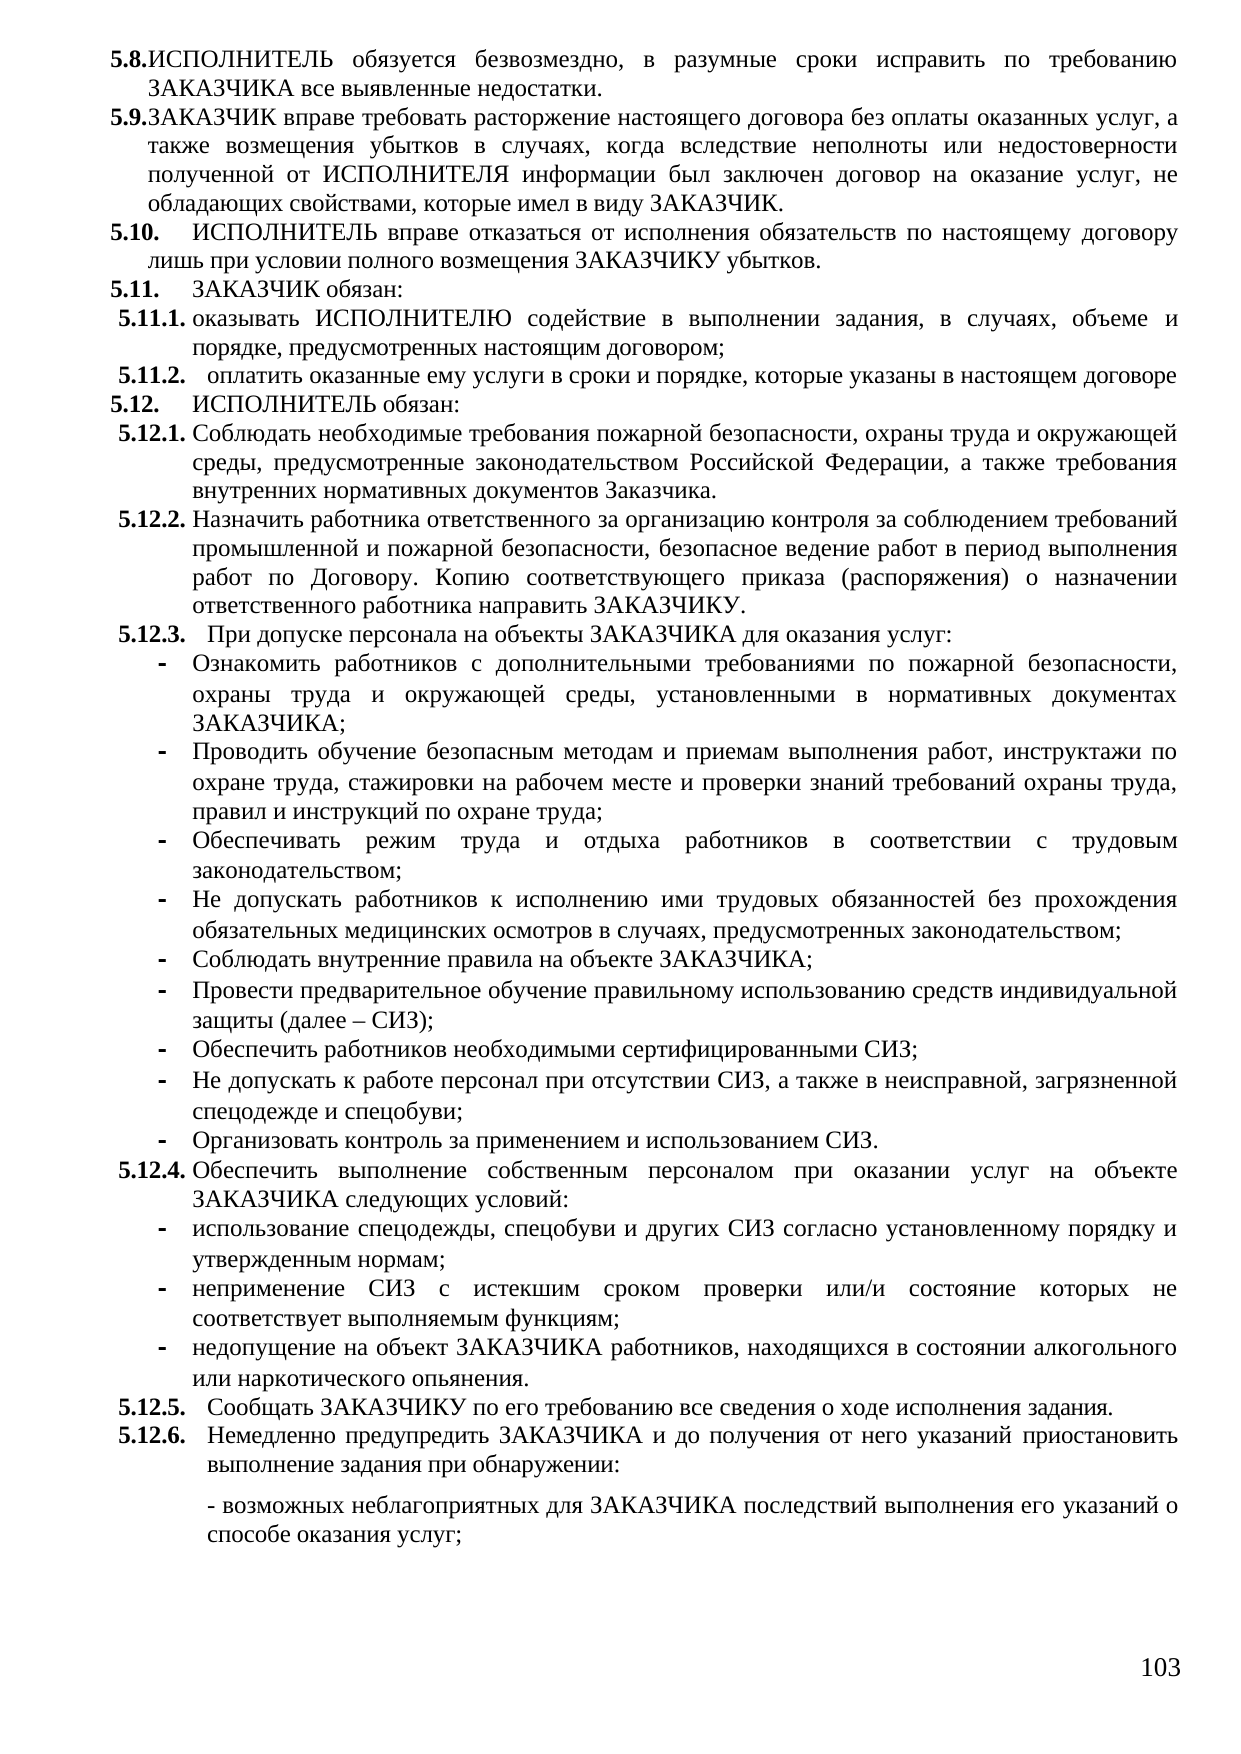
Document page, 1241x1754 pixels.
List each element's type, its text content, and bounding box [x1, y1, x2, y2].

list Провести предварительное обучение правильному использованию средств индивидуальной защиты (далее – СИЗ); [154, 975, 1178, 1034]
list Сообщать ЗАКАЗЧИКУ по его требованию все сведения о ходе исполнения задания. [118, 1392, 1178, 1421]
list использование спецодежды, спецобуви и других СИЗ согласно установленному порядку и утвержденным нормам; [154, 1213, 1178, 1273]
list Обеспечить работников необходимыми сертифицированными СИЗ; [154, 1034, 1178, 1065]
list Немедленно предупредить ЗАКАЗЧИКА и до получения от него указаний приостановить выполнение задания при обнаружении: [118, 1421, 1178, 1478]
list ЗАКАЗЧИК вправе требовать расторжение настоящего договора без оплаты оказанных услуг, а также возмещения убытков в случаях, когда вследствие неполноты или недостоверности полученной от ИСПОЛНИТЕЛЯ информации был заключен договор на оказание услуг, не обладающих свойствами, которые имел в виду ЗАКАЗЧИК. [110, 102, 1178, 217]
list Не допускать к работе персонал при отсутствии СИЗ, а также в неисправной, загрязненной спецодежде и спецобуви; [154, 1065, 1178, 1125]
list Проводить обучение безопасным методам и приемам выполнения работ, инструктажи по охране труда, стажировки на рабочем месте и проверки знаний требований охраны труда, правил и инструкций по охране труда; [154, 736, 1178, 825]
list неприменение СИЗ с истекшим сроком проверки или/и состояние которых не соответствует выполняемым функциям; [154, 1273, 1178, 1332]
list Ознакомить работников с дополнительными требованиями по пожарной безопасности, охраны труда и окружающей среды, установленными в нормативных документах ЗАКАЗЧИКА; [154, 648, 1178, 736]
list оказывать ИСПОЛНИТЕЛЮ содействие в выполнении задания, в случаях, объеме и порядке, предусмотренных настоящим договором; [118, 303, 1178, 361]
list Не допускать работников к исполнению ими трудовых обязанностей без прохождения обязательных медицинских осмотров в случаях, предусмотренных законодательством; [154, 884, 1178, 944]
list ИСПОЛНИТЕЛЬ вправе отказаться от исполнения обязательств по настоящему договору лишь при условии полного возмещения ЗАКАЗЧИКУ убытков. [110, 217, 1178, 274]
list Назначить работника ответственного за организацию контроля за соблюдением требований промышленной и пожарной безопасности, безопасное ведение работ в период выполнения работ по Договору. Копию соответствующего приказа (распоряжения) о назначении ответственного работника направить ЗАКАЗЧИКУ. [118, 504, 1178, 619]
list ИСПОЛНИТЕЛЬ обязан: [110, 389, 1178, 418]
list недопущение на объект ЗАКАЗЧИКА работников, находящихся в состоянии алкогольного или наркотического опьянения. [154, 1332, 1178, 1392]
list При допуске персонала на объекты ЗАКАЗЧИКА для оказания услуг: [118, 619, 1178, 648]
list Организовать контроль за применением и использованием СИЗ. [154, 1125, 1178, 1156]
list Соблюдать необходимые требования пожарной безопасности, охраны труда и окружающей среды, предусмотренные законодательством Российской Федерации, а также требования внутренних нормативных документов Заказчика. [118, 418, 1178, 504]
list ИСПОЛНИТЕЛЬ обязуется безвозмездно, в разумные сроки исправить по требованию ЗАКАЗЧИКА все выявленные недостатки. [110, 44, 1178, 102]
list оплатить оказанные ему услуги в сроки и порядке, которые указаны в настоящем договоре [118, 361, 1178, 389]
list ЗАКАЗЧИК обязан: [110, 274, 1178, 303]
text - возможных неблагоприятных для ЗАКАЗЧИКА последствий выполнения его указаний о способе оказания услуг; [207, 1491, 1178, 1548]
list Обеспечить выполнение собственным персоналом при оказании услуг на объекте ЗАКАЗЧИКА следующих условий: [118, 1156, 1178, 1213]
list Обеспечивать режим труда и отдыха работников в соответствии с трудовым законодательством; [154, 825, 1178, 884]
list Соблюдать внутренние правила на объекте ЗАКАЗЧИКА; [154, 944, 1178, 975]
